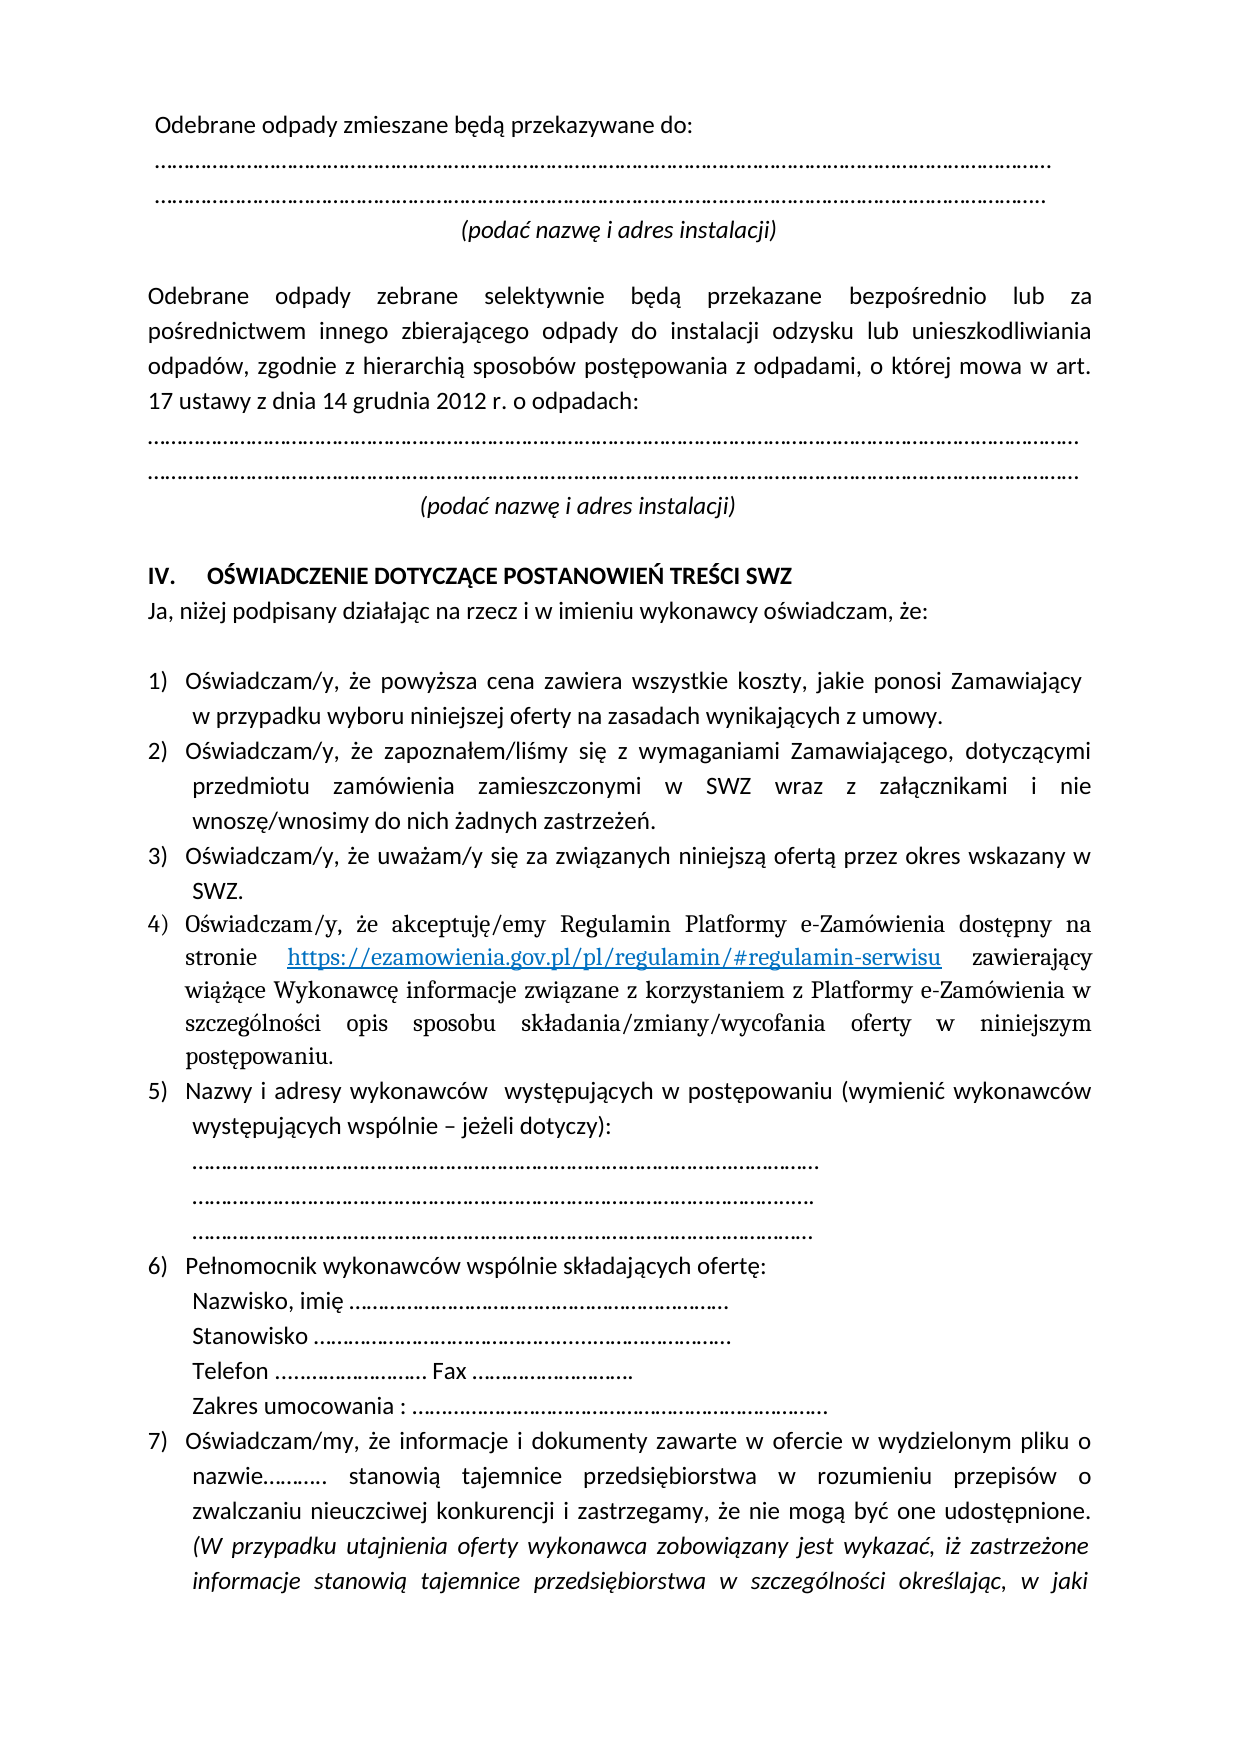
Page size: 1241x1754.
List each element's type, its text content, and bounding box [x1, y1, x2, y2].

list Oświadczam/y, że zapoznałem/liśmy się z wymaganiami Zamawiającego, dotyczącymi przedmiotu zamówienia zamieszczonymi w SWZ wraz z załącznikami i nie wnoszę/wnosimy do nich żadnych zastrzeżeń. [148, 735, 1093, 835]
text (podać nazwę i adres instalacji) [148, 214, 1092, 245]
text Ja, niżej podpisany działając na rzecz i w imieniu wykonawcy oświadczam, że: [148, 595, 1092, 625]
text Stanowisko ……………………………………......…………………… [192, 1320, 1093, 1351]
list Nazwy i adresy wykonawców występujących w postępowaniu (wymienić wykonawców występujących wspólnie – jeżeli dotyczy): [148, 1075, 1093, 1141]
text ……………………………………………………………………………………………… [192, 1215, 1093, 1246]
text Zakres umocowania : ……...……………………………………………………… [192, 1390, 1093, 1421]
text Odebrane odpady zebrane selektywnie będą przekazane bezpośrednio lub za pośrednictwem innego zbierającego odpady do instalacji odzysku lub unieszkodliwiania odpadów, zgodnie z hierarchią sposobów postępowania z odpadami, o której mowa w art. 17 ustawy z dnia 14 grudnia 2012 r. o odpadach: [148, 280, 1092, 415]
text …………………………………………………………………………………………..…. [192, 1180, 1093, 1211]
text Telefon .....………………… Fax ………………………. [192, 1355, 1093, 1386]
list Pełnomocnik wykonawców wspólnie składających ofertę: [148, 1250, 1093, 1281]
text Nazwisko, imię ………………………………………………………… [192, 1285, 1093, 1316]
list Oświadczam/y, że powyższa cena zawiera wszystkie koszty, jakie ponosi Zamawiający w przypadku wyboru niniejszej oferty na zasadach wynikających z umowy. [148, 665, 1093, 730]
text Odebrane odpady zmieszane będą przekazywane do: [154, 109, 1092, 140]
list Oświadczam/y, że akceptuję/emy Regulamin Platformy e-Zamówienia dostępny na stronie https://ezamowienia.gov.pl/pl/regulamin/#regulamin-serwisu zawierający wiążące Wykonawcę informacje związane z korzystaniem z Platformy e-Zamówienia w szczególności opis sposobu składania/zmiany/wycofania oferty w niniejszym postępowaniu. [148, 910, 1092, 1071]
text ………………………………………………………………………………….…………… [192, 1145, 1093, 1176]
text ……………………………………………………………………………………………………………………………………………………………………………………………………………………………………………………………………………………………… [148, 420, 1092, 485]
text (podać nazwę i adres instalacji) [148, 490, 1092, 520]
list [148, 1425, 1092, 1596]
text ………………………………………………………………………………………………………………………………………… ……………………………………………………………………………………………………………………………………….. [154, 144, 1092, 210]
list Oświadczam/y, że uważam/y się za związanych niniejszą ofertą przez okres wskazany w SWZ. [148, 840, 1093, 905]
list OŚWIADCZENIE DOTYCZĄCE POSTANOWIEŃ TREŚCI SWZ [148, 560, 1092, 590]
